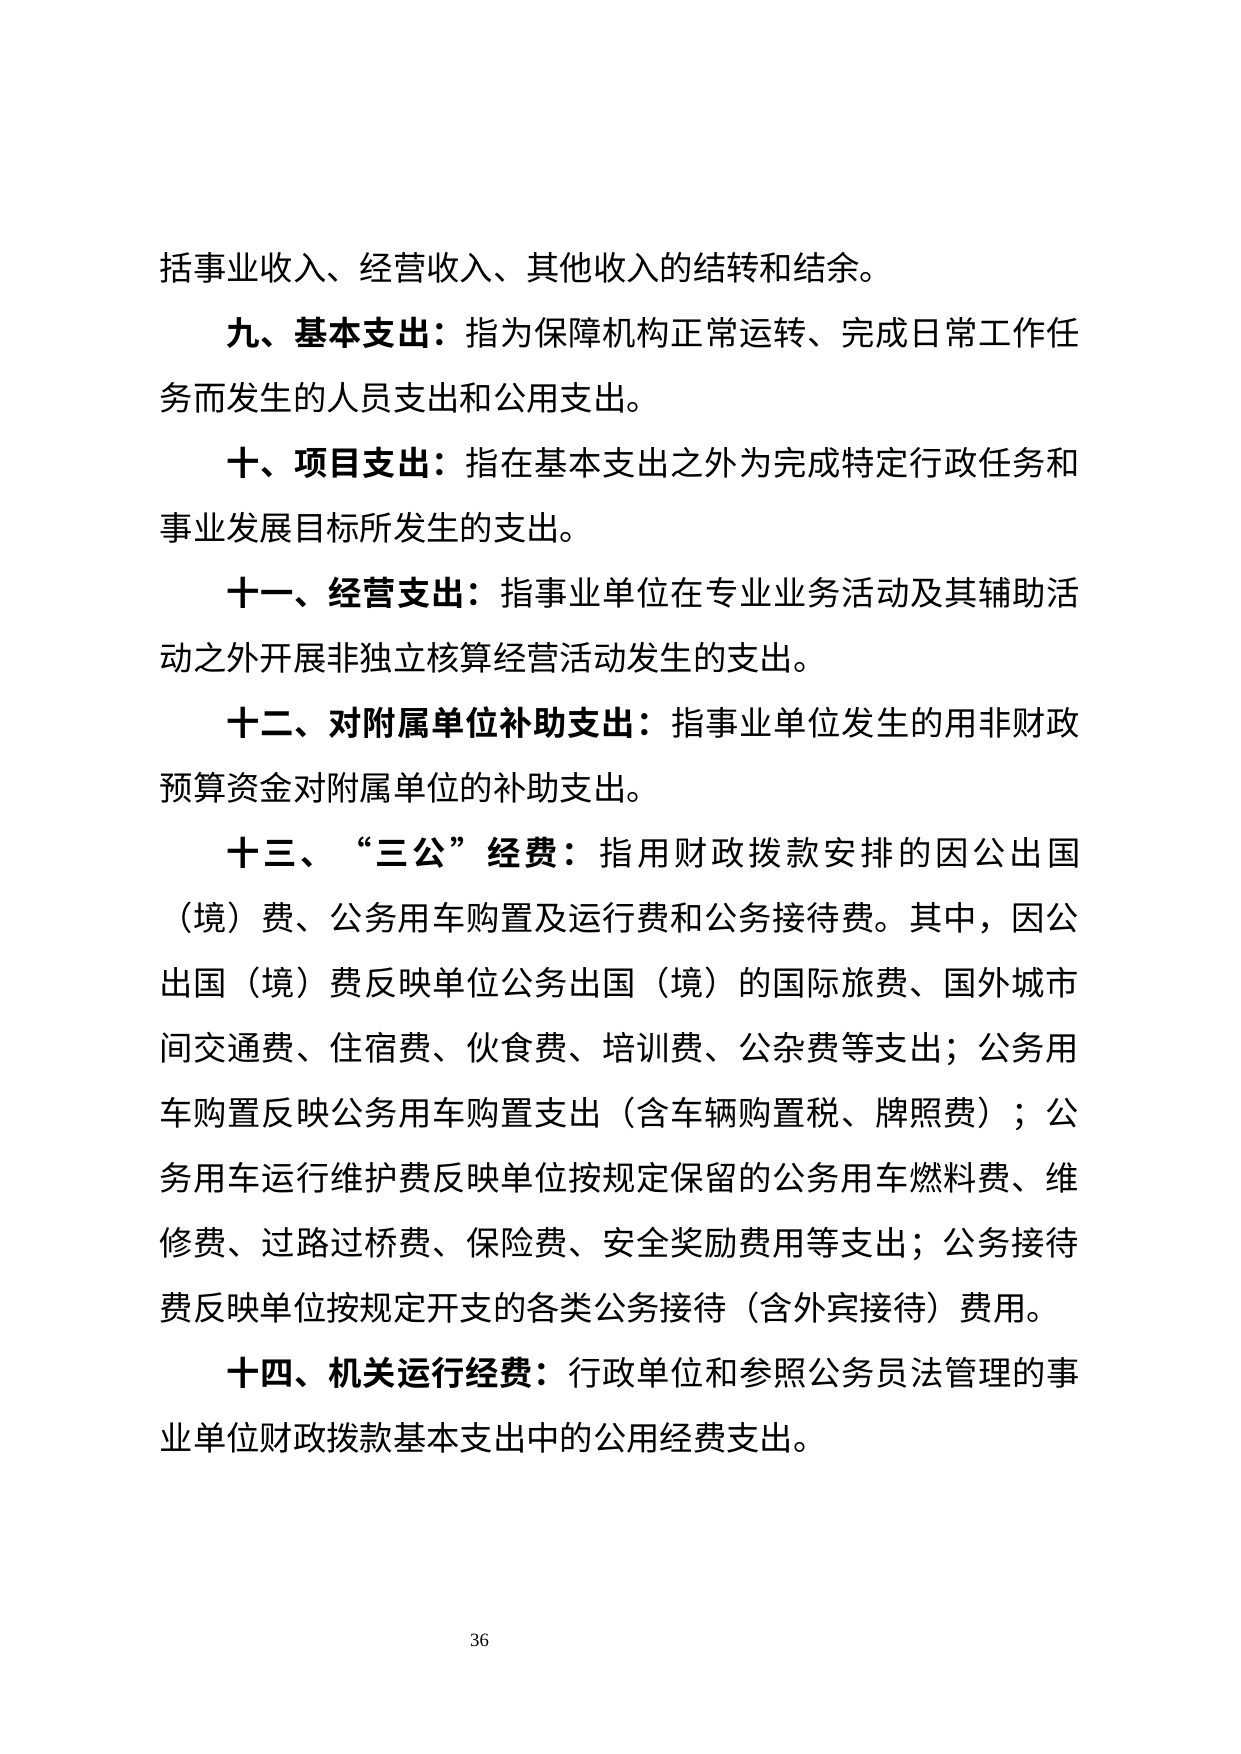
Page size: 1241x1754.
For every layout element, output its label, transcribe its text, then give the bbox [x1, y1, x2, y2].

text 九、基本支出：指为保障机构正常运转、完成日常工作任务而发生的人员支出和公用支出。 [159, 298, 1081, 428]
text 十一、经营支出：指事业单位在专业业务活动及其辅助活动之外开展非独立核算经营活动发生的支出。 [159, 558, 1081, 688]
text 十三、“三公”经费：指用财政拨款安排的因公出国（境）费、公务用车购置及运行费和公务接待费。其中，因公出国（境）费反映单位公务出国（境）的国际旅费、国外城市间交通费、住宿费、伙食费、培训费、公杂费等支出；公务用车购置反映公务用车购置支出（含车辆购置税、牌照费）；公务用车运行维护费反映单位按规定保留的公务用车燃料费、维修费、过路过桥费、保险费、安全奖励费用等支出；公务接待费反映单位按规定开支的各类公务接待（含外宾接待）费用。 [159, 818, 1081, 1338]
text 十二、对附属单位补助支出：指事业单位发生的用非财政预算资金对附属单位的补助支出。 [159, 688, 1081, 818]
text 十四、机关运行经费：行政单位和参照公务员法管理的事业单位财政拨款基本支出中的公用经费支出。 [159, 1338, 1081, 1468]
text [159, 233, 1081, 298]
text 十、项目支出：指在基本支出之外为完成特定行政任务和事业发展目标所发生的支出。 [159, 428, 1081, 558]
